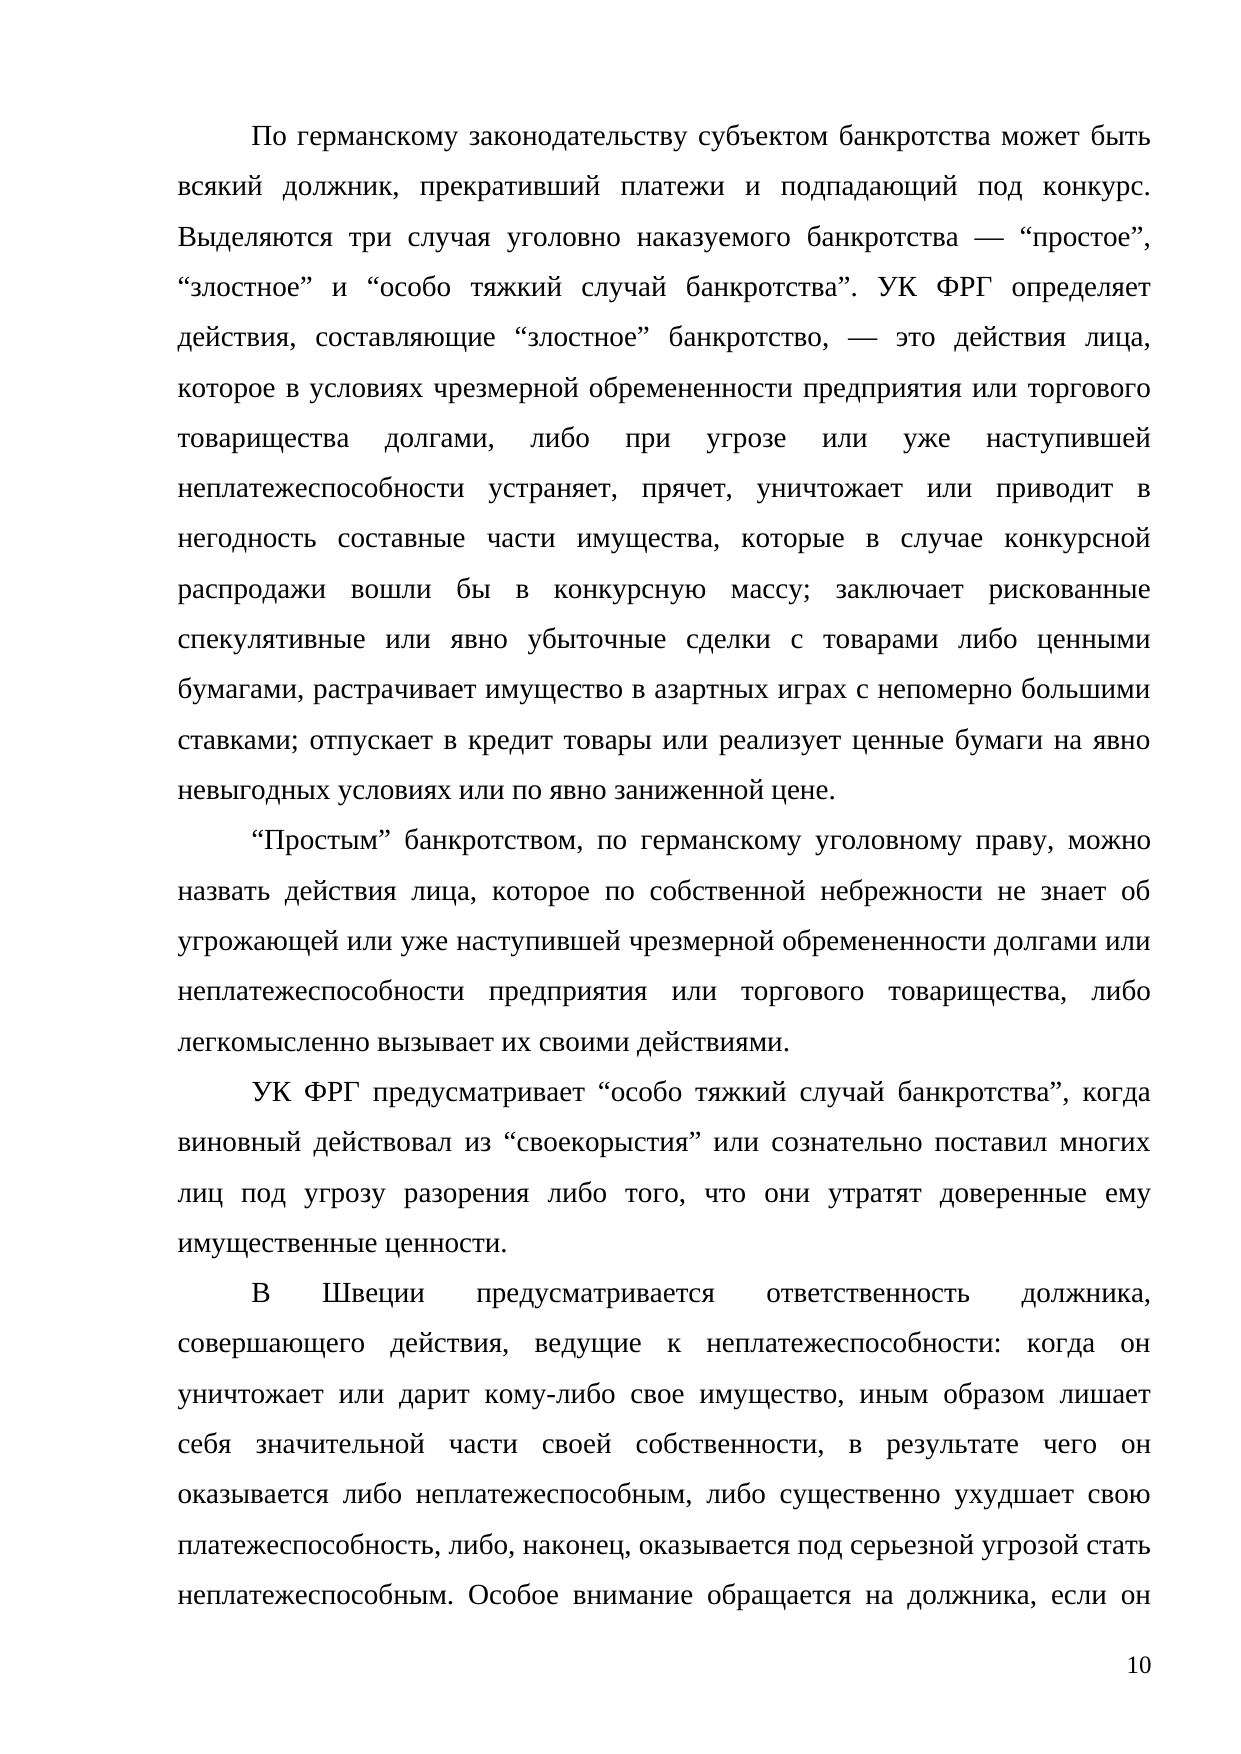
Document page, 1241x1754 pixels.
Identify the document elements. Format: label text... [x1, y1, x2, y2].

text “Простым” банкротством, по германскому уголовному праву, можно назвать действия лица, которое по собственной небрежности не знает об угрожающей или уже наступившей чрезмерной обремененности долгами или неплатежеспособности предприятия или торгового товарищества, либо легкомысленно вызывает их своими действиями. [177, 822, 1152, 1057]
text По германскому законодательству субъектом банкротства может быть всякий должник, прекративший платежи и подпадающий под конкурс. Выделяются три случая уголовно наказуемого банкротства — “простое”, “злостное” и “особо тяжкий случай банкротства”. УК ФРГ определяет действия, составляющие “злостное” банкротство, — это действия лица, которое в условиях чрезмерной обремененности предприятия или торгового товарищества долгами, либо при угрозе или уже наступившей неплатежеспособности устраняет, прячет, уничтожает или приводит в негодность составные части имущества, которые в случае конкурсной распродажи вошли бы в конкурсную массу; заключает рискованные спекулятивные или явно убыточные сделки с товарами либо ценными бумагами, растрачивает имущество в азартных играх с непомерно большими ставками; отпускает в кредит товары или реализует ценные бумаги на явно невыгодных условиях или по явно заниженной цене. [177, 118, 1152, 806]
text УК ФРГ предусматривает “особо тяжкий случай банкротства”, когда виновный действовал из “своекорыстия” или сознательно поставил многих лиц под угрозу разорения либо того, что они утратят доверенные ему имущественные ценности. [177, 1074, 1152, 1258]
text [177, 1275, 1152, 1611]
